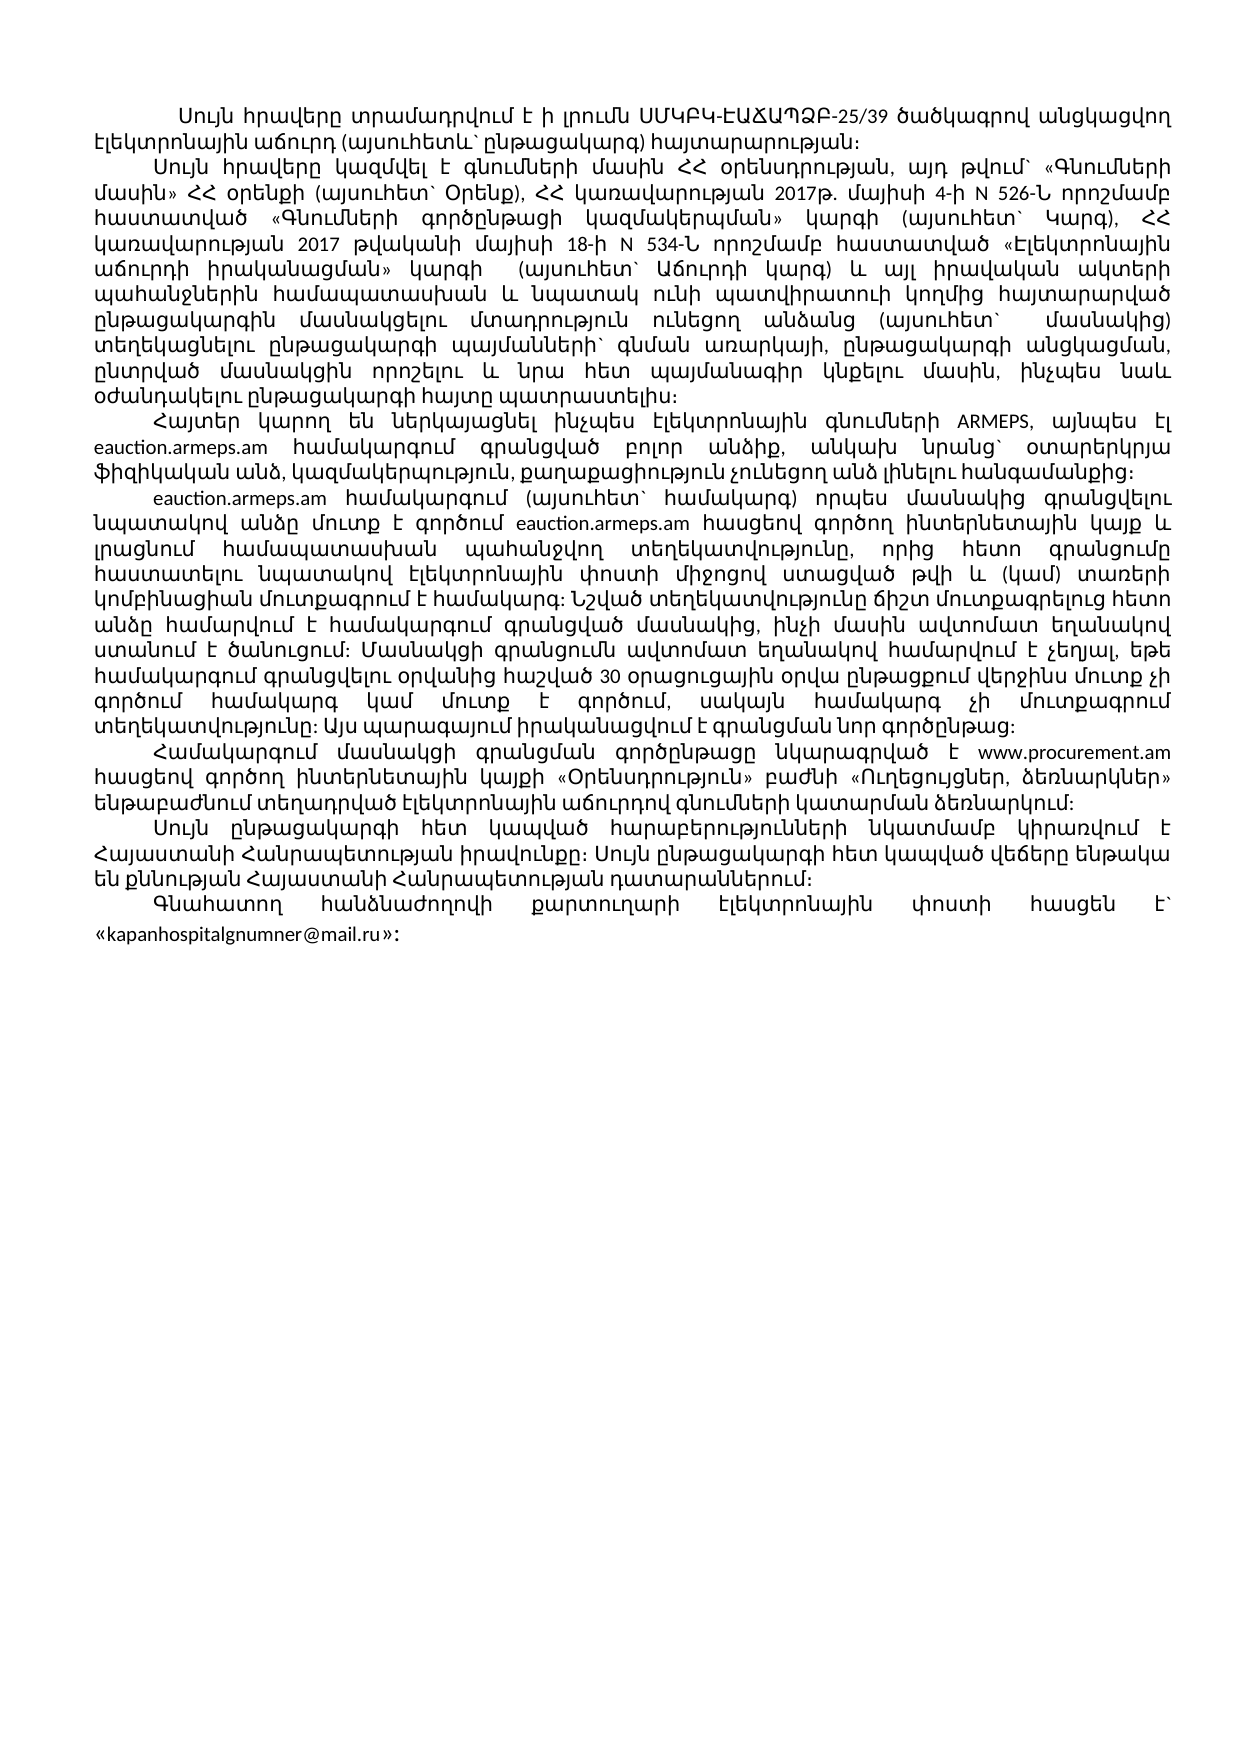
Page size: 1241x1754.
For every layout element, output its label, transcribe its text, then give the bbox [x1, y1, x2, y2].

text eauction.armeps.am համակարգում (այսուհետ` համակարգ) որպես մասնակից գրանցվելու նպատակով անձը մուտք է գործում eauction.armeps.am հասցեով գործող ինտերնետային կայք և լրացնում համապատասխան պահանջվող տեղեկատվությունը, որից հետո գրանցումը հաստատելու նպատակով էլեկտրոնային փոստի միջոցով ստացված թվի և (կամ) տառերի կոմբինացիան մուտքագրում է համակարգ: Նշված տեղեկատվությունը ճիշտ մուտքագրելուց հետո անձը համարվում է համակարգում գրանցված մասնակից, ինչի մասին ավտոմատ եղանակով ստանում է ծանուցում: Մասնակցի գրանցումն ավտոմատ եղանակով համարվում է չեղյալ, եթե համակարգում գրանցվելու օրվանից հաշված 30 օրացուցային օրվա ընթացքում վերջինս մուտք չի գործում համակարգ կամ մուտք է գործում, սակայն համակարգ չի մուտքագրում տեղեկատվությունը: Այս պարագայում իրականացվում է գրանցման նոր գործընթաց: [94, 485, 1171, 739]
text Հայտեր կարող են ներկայացնել ինչպես էլեկտրոնային գնումների ARMEPS, այնպես էլ eauction.armeps.am համակարգում գրանցված բոլոր անձիք, անկախ նրանց` օտարերկրյա ֆիզիկական անձ, կազմակերպություն, քաղաքացիություն չունեցող անձ լինելու հանգամանքից։ [94, 409, 1171, 485]
text Համակարգում մասնակցի գրանցման գործընթացը նկարագրված է www.procurement.am հասցեով գործող ինտերնետային կայքի «Օրենսդրություն» բաժնի «Ուղեցույցներ, ձեռնարկներ» ենթաբաժնում տեղադրված էլեկտրոնային աճուրդով գնումների կատարման ձեռնարկում: [94, 739, 1171, 815]
text Սույն ընթացակարգի հետ կապված հարաբերությունների նկատմամբ կիրառվում է Հայաստանի Հանրապետության իրավունքը։ Սույն ընթացակարգի հետ կապված վեճերը ենթակա են քննության Հայաստանի Հանրապետության դատարաններում։ [94, 815, 1171, 892]
text Սույն հրավերը կազմվել է գնումների մասին ՀՀ օրենսդրության, այդ թվում` «Գնումների մասին» ՀՀ օրենքի (այսուհետ` Օրենք), ՀՀ կառավարության 2017թ. մայիսի 4-ի N 526-Ն որոշմամբ հաստատված «Գնումների գործընթացի կազմակերպման» կարգի (այսուհետ` Կարգ), ՀՀ կառավարության 2017 թվականի մայիսի 18-ի N 534-Ն որոշմամբ հաստատված «Էլեկտրոնային աճուրդի իրականացման» կարգի (այսուհետ` Աճուրդի կարգ) և այլ իրավական ակտերի պահանջներին համապատասխան և նպատակ ունի պատվիրատուի կողմից հայտարարված ընթացակարգին մասնակցելու մտադրություն ունեցող անձանց (այսուհետ` մասնակից) տեղեկացնելու ընթացակարգի պայմանների` գնման առարկայի, ընթացակարգի անցկացման, ընտրված մասնակցին որոշելու և նրա հետ պայմանագիր կնքելու մասին, ինչպես նաև օժանդակելու ընթացակարգի հայտը պատրաստելիս։ [94, 154, 1171, 409]
text Սույն հրավերը տրամադրվում է ի լրումն ՍՄԿԲԿ-ԷԱՃԱՊՁԲ-25/39 ծածկագրով անցկացվող էլեկտրոնային աճուրդ (այսուհետև` ընթացակարգ) հայտարարության։ [94, 104, 1171, 154]
text Գնահատող հանձնաժողովի քարտուղարի էլեկտրոնային փոստի հասցեն է` «kapanhospitalgnumner@mail.ru»: [94, 892, 1171, 948]
